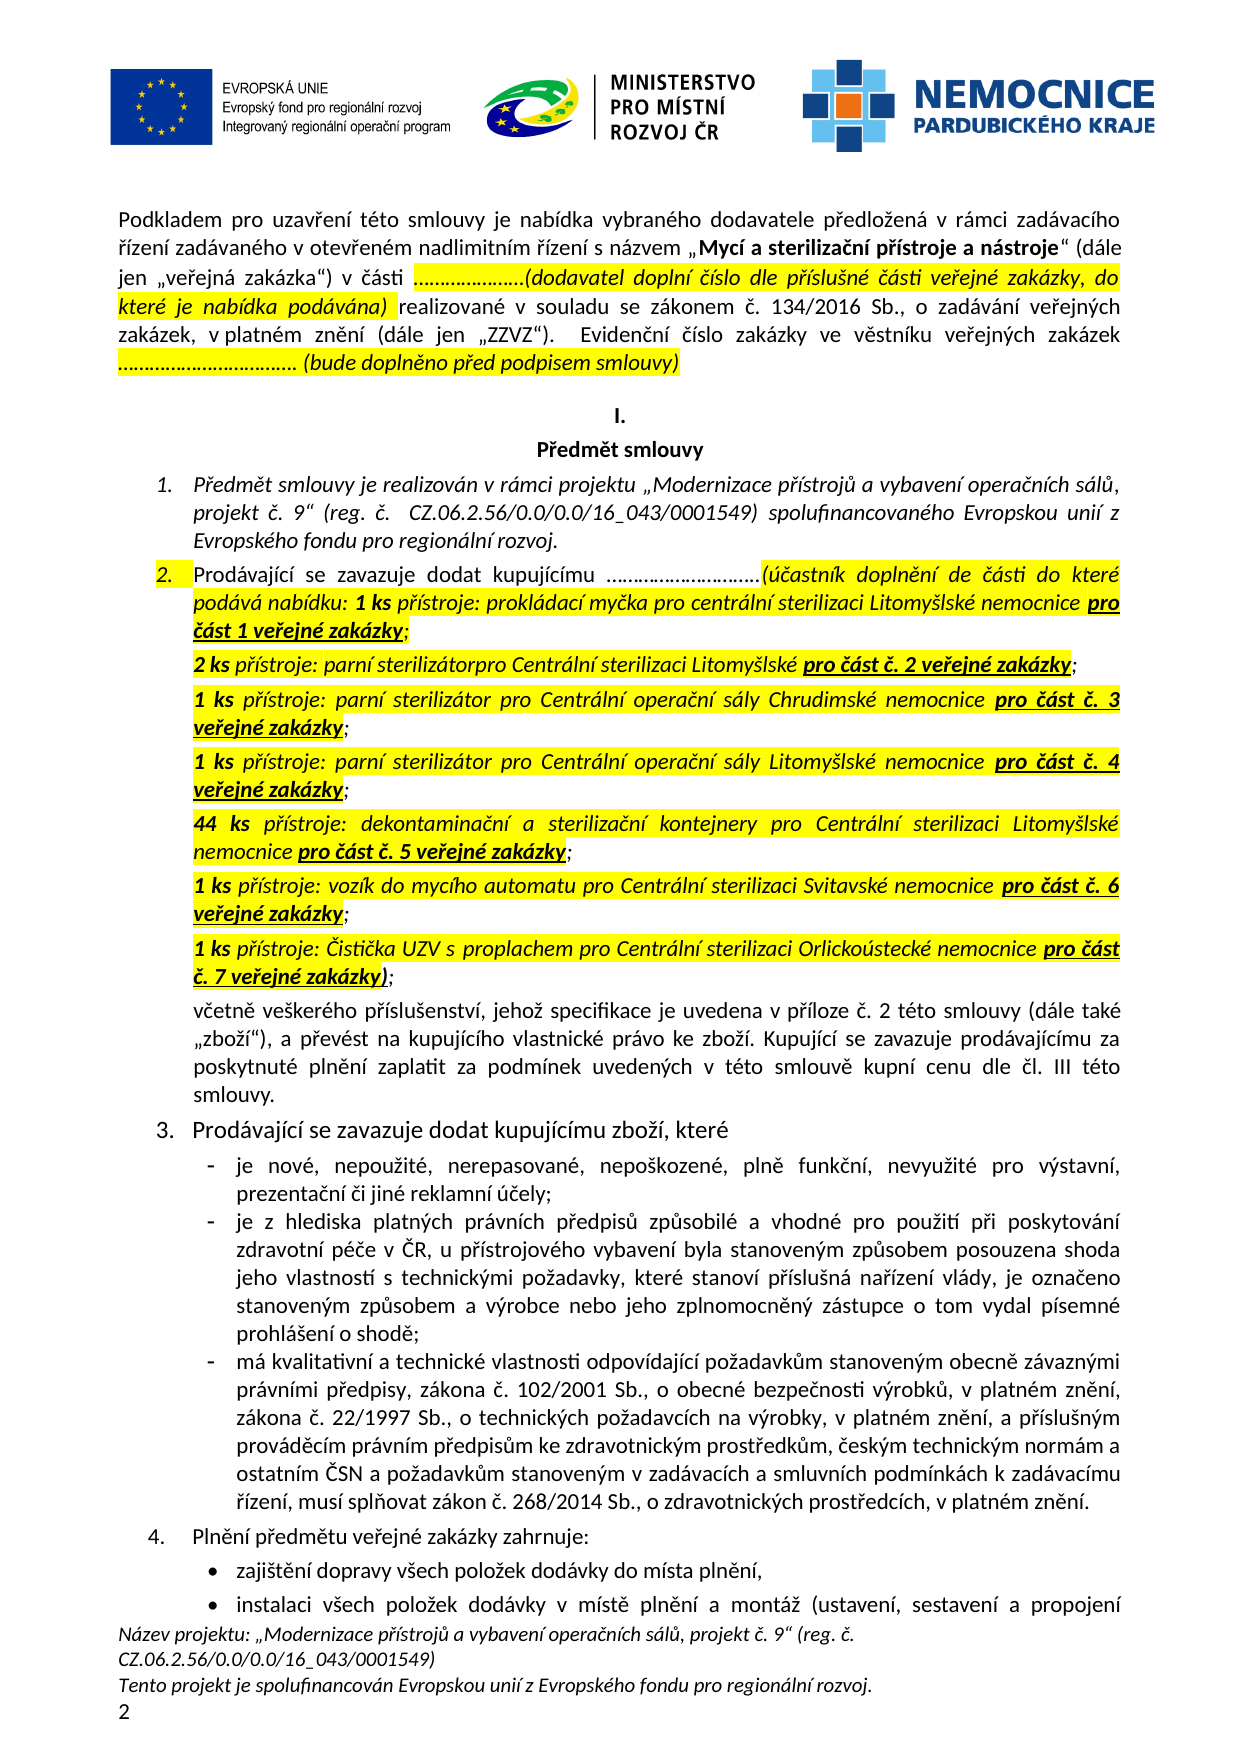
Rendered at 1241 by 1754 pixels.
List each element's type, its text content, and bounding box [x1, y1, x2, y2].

list je z hlediska platných právních předpisů způsobilé a vhodné pro použití při poskytování zdravotní péče v ČR, u přístrojového vybavení byla stanoveným způsobem posouzena shoda jeho vlastností s technickými požadavky, které stanoví příslušná nařízení vlády, je označeno stanoveným způsobem a výrobce nebo jeho zplnomocněný zástupce o tom vydal písemné prohlášení o shodě; [207, 1207, 1122, 1347]
text Podkladem pro uzavření této smlouvy je nabídka vybraného dodavatele předložená v rámci zadávacího řízení zadávaného v otevřeném nadlimitním řízení s názvem „Mycí a sterilizační přístroje a nástroje“ (dále jen „veřejná zakázka“) v části …………………(dodavatel doplní číslo dle příslušné části veřejné zakázky, do které je nabídka podávána) realizované v souladu se zákonem č. 134/2016 Sb., o zadávání veřejných zakázek, v platném znění (dále jen „ZZVZ“). Evidenční číslo zakázky ve věstníku veřejných zakázek ……………………………. (bude doplněno před podpisem smlouvy) [118, 205, 1122, 376]
picture [88, 43, 777, 170]
text 1 ks přístroje: Čistička UZV s proplachem pro Centrální sterilizaci Orlickoústecké nemocnice pro část č. 7 veřejné zakázky); [381, 934, 1122, 990]
list Plnění předmětu veřejné zakázky zahrnuje: [148, 1522, 1122, 1550]
text Předmět smlouvy [118, 436, 1122, 463]
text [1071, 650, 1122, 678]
text 44 ks přístroje: dekontaminační a sterilizační kontejnery pro Centrální sterilizaci Litomyšlské nemocnice pro část č. 5 veřejné zakázky; [566, 809, 1122, 865]
list Prodávající se zavazuje dodat kupujícímu ………………………..(účastník doplnění de části do které podává nabídku: 1 ks přístroje: prokládací myčka pro centrální sterilizaci Litomyšlské nemocnice pro část 1 veřejné zakázky; [409, 560, 1122, 644]
list má kvalitativní a technické vlastnosti odpovídající požadavkům stanoveným obecně závaznými právními předpisy, zákona č. 102/2001 Sb., o obecné bezpečnosti výrobků, v platném znění, zákona č. 22/1997 Sb., o technických požadavcích na výrobky, v platném znění, a příslušným prováděcím právním předpisům ke zdravotnickým prostředkům, českým technickým normám a ostatním ČSN a požadavkům stanoveným v zadávacích a smluvních podmínkách k zadávacímu řízení, musí splňovat zákon č. 268/2014 Sb., o zdravotnických prostředcích, v platném znění. [207, 1347, 1122, 1516]
picture [801, 58, 1155, 153]
text 1 ks přístroje: vozík do mycího automatu pro Centrální sterilizaci Svitavské nemocnice pro část č. 6 veřejné zakázky; [193, 872, 1122, 928]
text • zajištění dopravy všech položek dodávky do místa plnění, [118, 1556, 1122, 1584]
list je nové, nepoužité, nerepasované, nepoškozené, plně funkční, nevyužité pro výstavní, prezentační či jiné reklamní účely; [207, 1151, 1122, 1207]
text 1 ks přístroje: parní sterilizátor pro Centrální operační sály Chrudimské nemocnice pro část č. 3 veřejné zakázky; [343, 685, 1122, 741]
text 1 ks přístroje: parní sterilizátor pro Centrální operační sály Litomyšlské nemocnice pro část č. 4 veřejné zakázky; [343, 747, 1122, 803]
text včetně veškerého příslušenství, jehož specifikace je uvedena v příloze č. 2 této smlouvy (dále také „zboží“), a převést na kupujícího vlastnické právo ke zboží. Kupující se zavazuje prodávajícímu za poskytnuté plnění zaplatit za podmínek uvedených v této smlouvě kupní cenu dle čl. III této smlouvy. [193, 996, 1122, 1108]
list Prodávající se zavazuje dodat kupujícímu zboží, které [156, 1114, 1122, 1145]
list Prodávající se zavazuje dodat kupujícímu ………………………..(účastník doplnění de části do které podává nabídku: 1 ks přístroje: prokládací myčka pro centrální sterilizaci Litomyšlské nemocnice pro část 1 veřejné zakázky; [156, 560, 761, 644]
list Předmět smlouvy je realizován v rámci projektu „Modernizace přístrojů a vybavení operačních sálů, projekt č. 9“ (reg. č. CZ.06.2.56/0.0/0.0/16_043/0001549) spolufinancovaného Evropskou unií z Evropského fondu pro regionální rozvoj. [156, 470, 1122, 554]
text I. [118, 401, 1122, 429]
